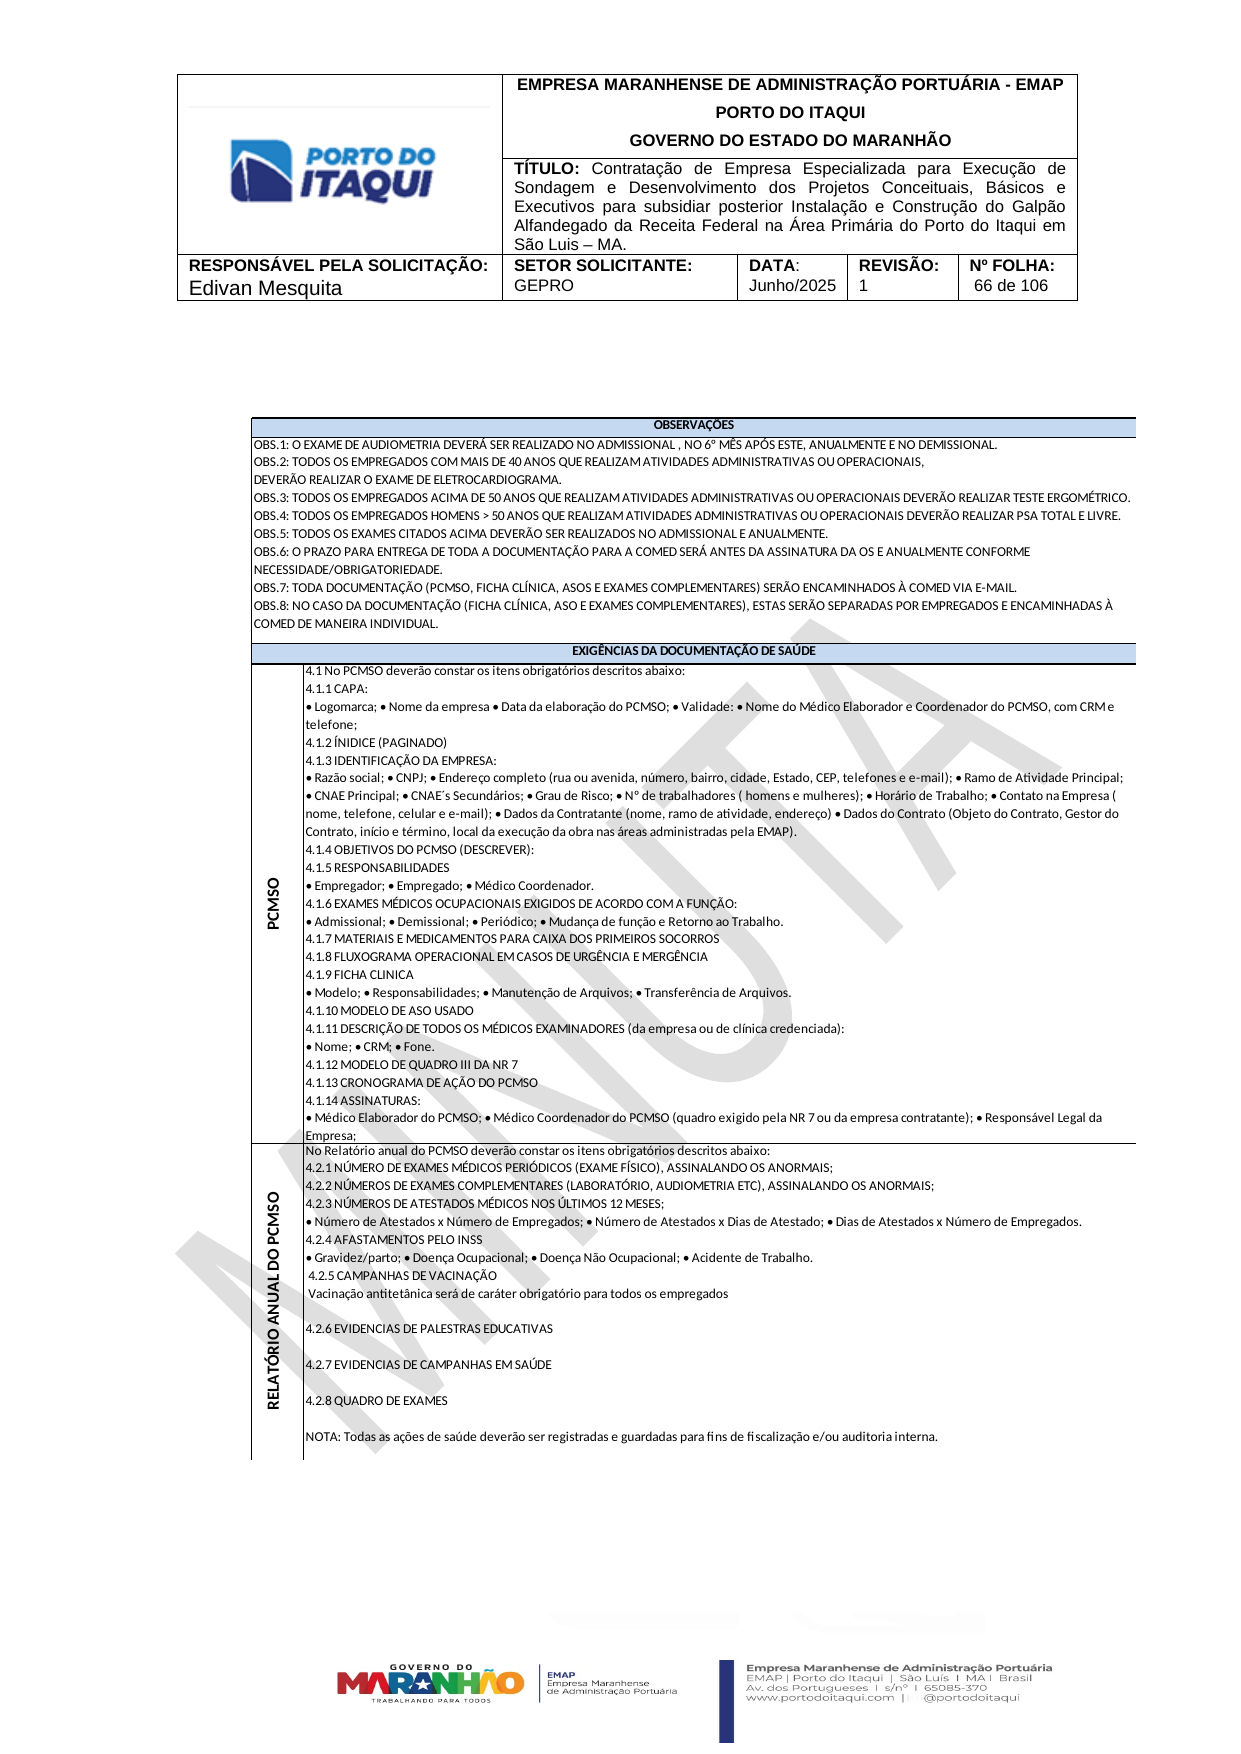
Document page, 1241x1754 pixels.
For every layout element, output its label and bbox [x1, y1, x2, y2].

picture [240, 1612, 1160, 1743]
picture [188, 101, 490, 236]
